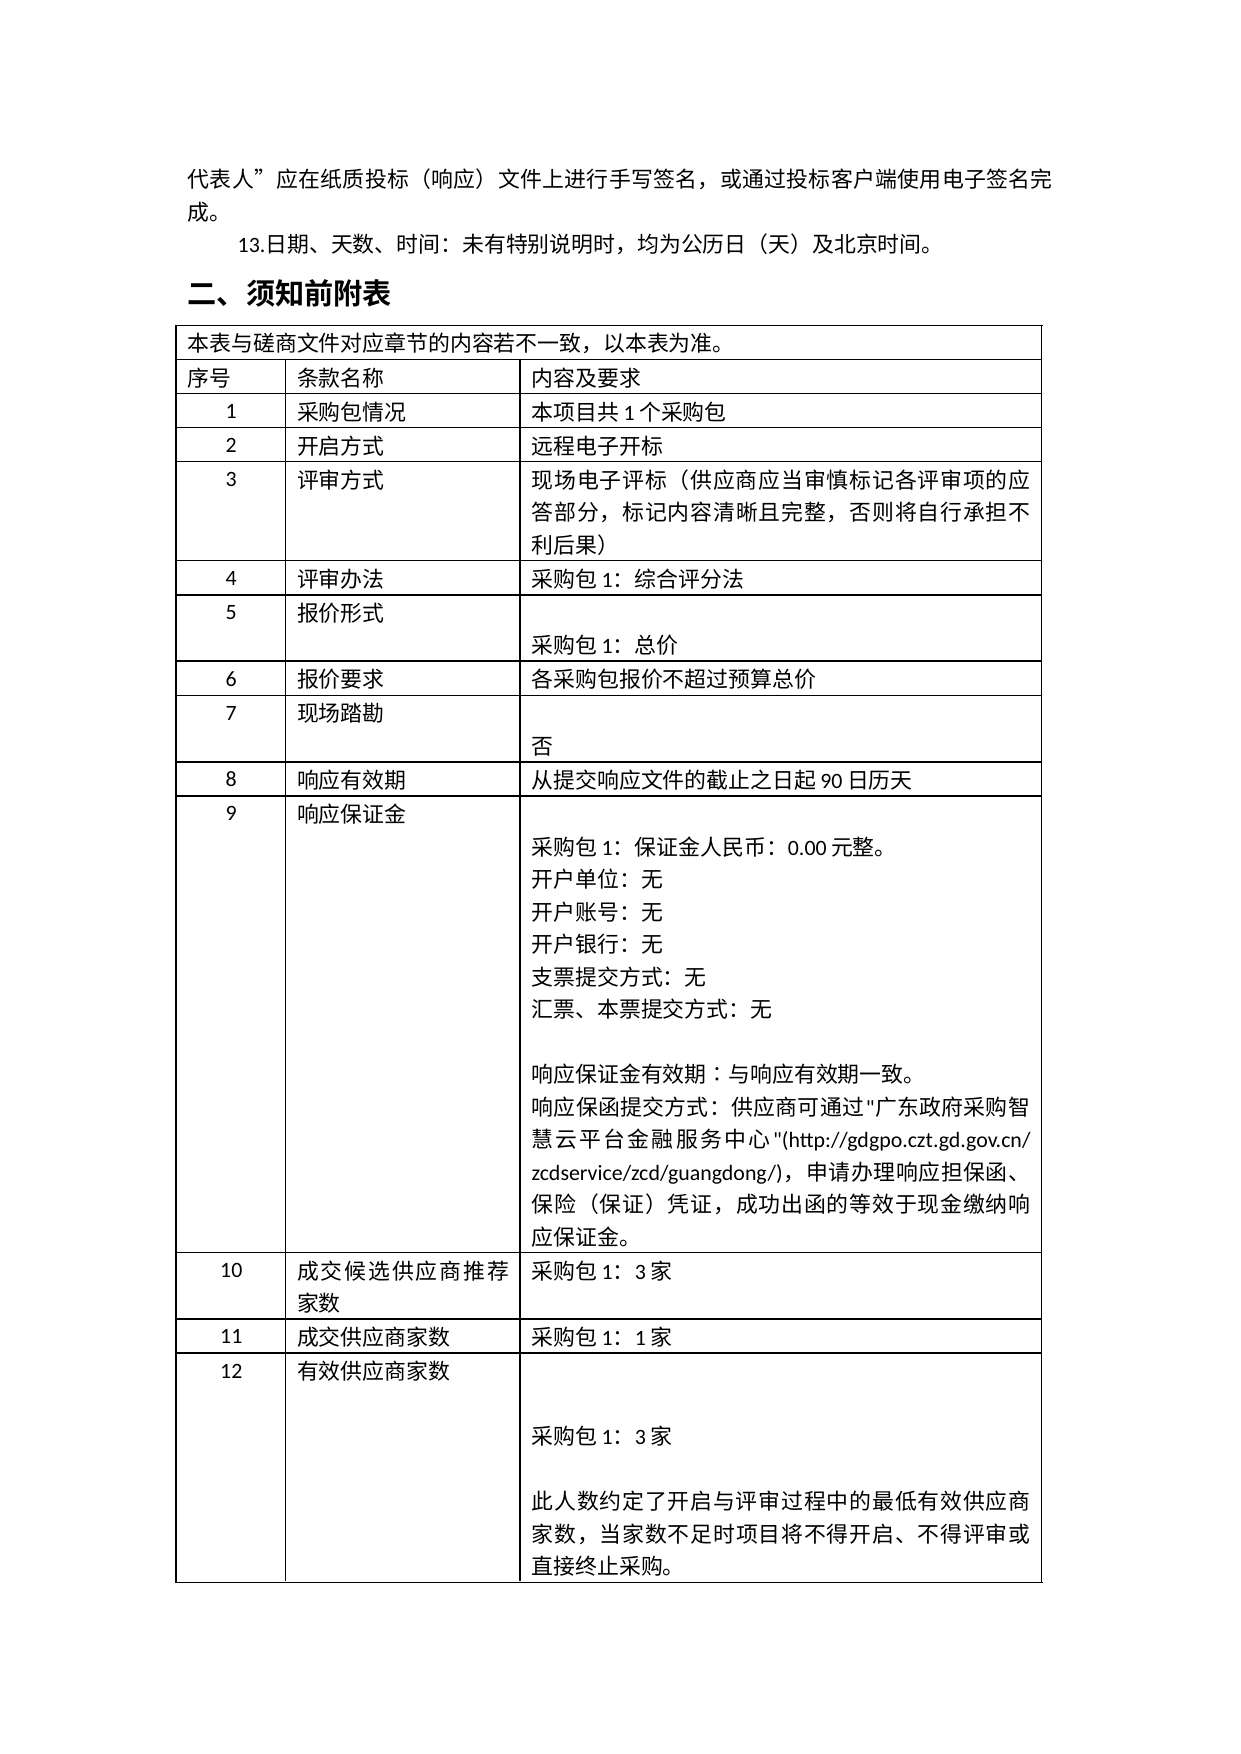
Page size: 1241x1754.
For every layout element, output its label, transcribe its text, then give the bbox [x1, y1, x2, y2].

table_cell 7 [177, 696, 285, 761]
table_cell 5 [177, 596, 285, 660]
text 二、须知前附表 [187, 259, 1053, 324]
table_cell 评审方式 [286, 462, 519, 560]
table_cell 成交供应商家数 [286, 1320, 519, 1352]
table_cell 采购包1：3家 [521, 1253, 1041, 1318]
table_cell 响应保证金 [286, 797, 519, 1252]
table_cell 报价形式 [286, 596, 519, 660]
table_cell 从提交响应文件的截止之日起90日历天 [521, 763, 1041, 795]
table_cell 6 [177, 662, 285, 694]
table_cell 开启方式 [286, 428, 519, 461]
table_cell 现场电子评标（供应商应当审慎标记各评审项的应答部分，标记内容清晰且完整，否则将自行承担不利后果） [521, 462, 1041, 560]
table_cell 1 [177, 394, 285, 427]
table_cell 否 [521, 696, 1041, 761]
table_cell 评审办法 [286, 561, 519, 594]
table_cell 采购包1：综合评分法 [521, 561, 1041, 594]
table_cell 远程电子开标 [521, 428, 1041, 461]
table_cell 本项目共1个采购包 [521, 394, 1041, 427]
table_cell 各采购包报价不超过预算总价 [521, 662, 1041, 694]
table_cell 9 [177, 797, 285, 1252]
table_cell 有效供应商家数 [286, 1354, 519, 1581]
text 13.日期、天数、时间：未有特别说明时，均为公历日（天）及北京时间。 [187, 227, 1053, 259]
table_cell 响应有效期 [286, 763, 519, 795]
table_cell 现场踏勘 [286, 696, 519, 761]
table_cell 2 [177, 428, 285, 461]
table_cell 采购包1：保证金人民币：0.00元整。 开户单位：无 开户账号：无 开户银行：无 支票提交方式：无 汇票、本票提交方式：无 响应保证金有效期∶与响应有效期一致。 响应保函提交方式：供应商可通过"广东政府采购智慧云平台金融服务中心"(http://gdgpo.czt.gd.gov.cn/zcdservice/zcd/guangdong/)，申请办理响应担保函、保险（保证）凭证，成功出函的等效于现金缴纳响应保证金。 [521, 797, 1041, 1252]
table_cell 序号 [177, 360, 285, 393]
table_cell 8 [177, 763, 285, 795]
table_cell 内容及要求 [521, 360, 1041, 393]
table_cell 条款名称 [286, 360, 519, 393]
table_cell 报价要求 [286, 662, 519, 694]
table_cell 成交候选供应商推荐家数 [286, 1253, 519, 1318]
table_cell 采购包1：1家 [521, 1320, 1041, 1352]
table_cell 3 [177, 462, 285, 560]
table_header 本表与磋商文件对应章节的内容若不一致，以本表为准。 [177, 326, 1041, 358]
table_cell 10 [177, 1253, 285, 1318]
table_cell 采购包1：总价 [521, 596, 1041, 660]
table_cell 采购包情况 [286, 394, 519, 427]
table_cell 11 [177, 1320, 285, 1352]
table_cell 采购包1：3家 此人数约定了开启与评审过程中的最低有效供应商家数，当家数不足时项目将不得开启、不得评审或直接终止采购。 [521, 1354, 1041, 1581]
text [187, 162, 1053, 227]
table_cell 4 [177, 561, 285, 594]
table_cell 12 [177, 1354, 285, 1581]
